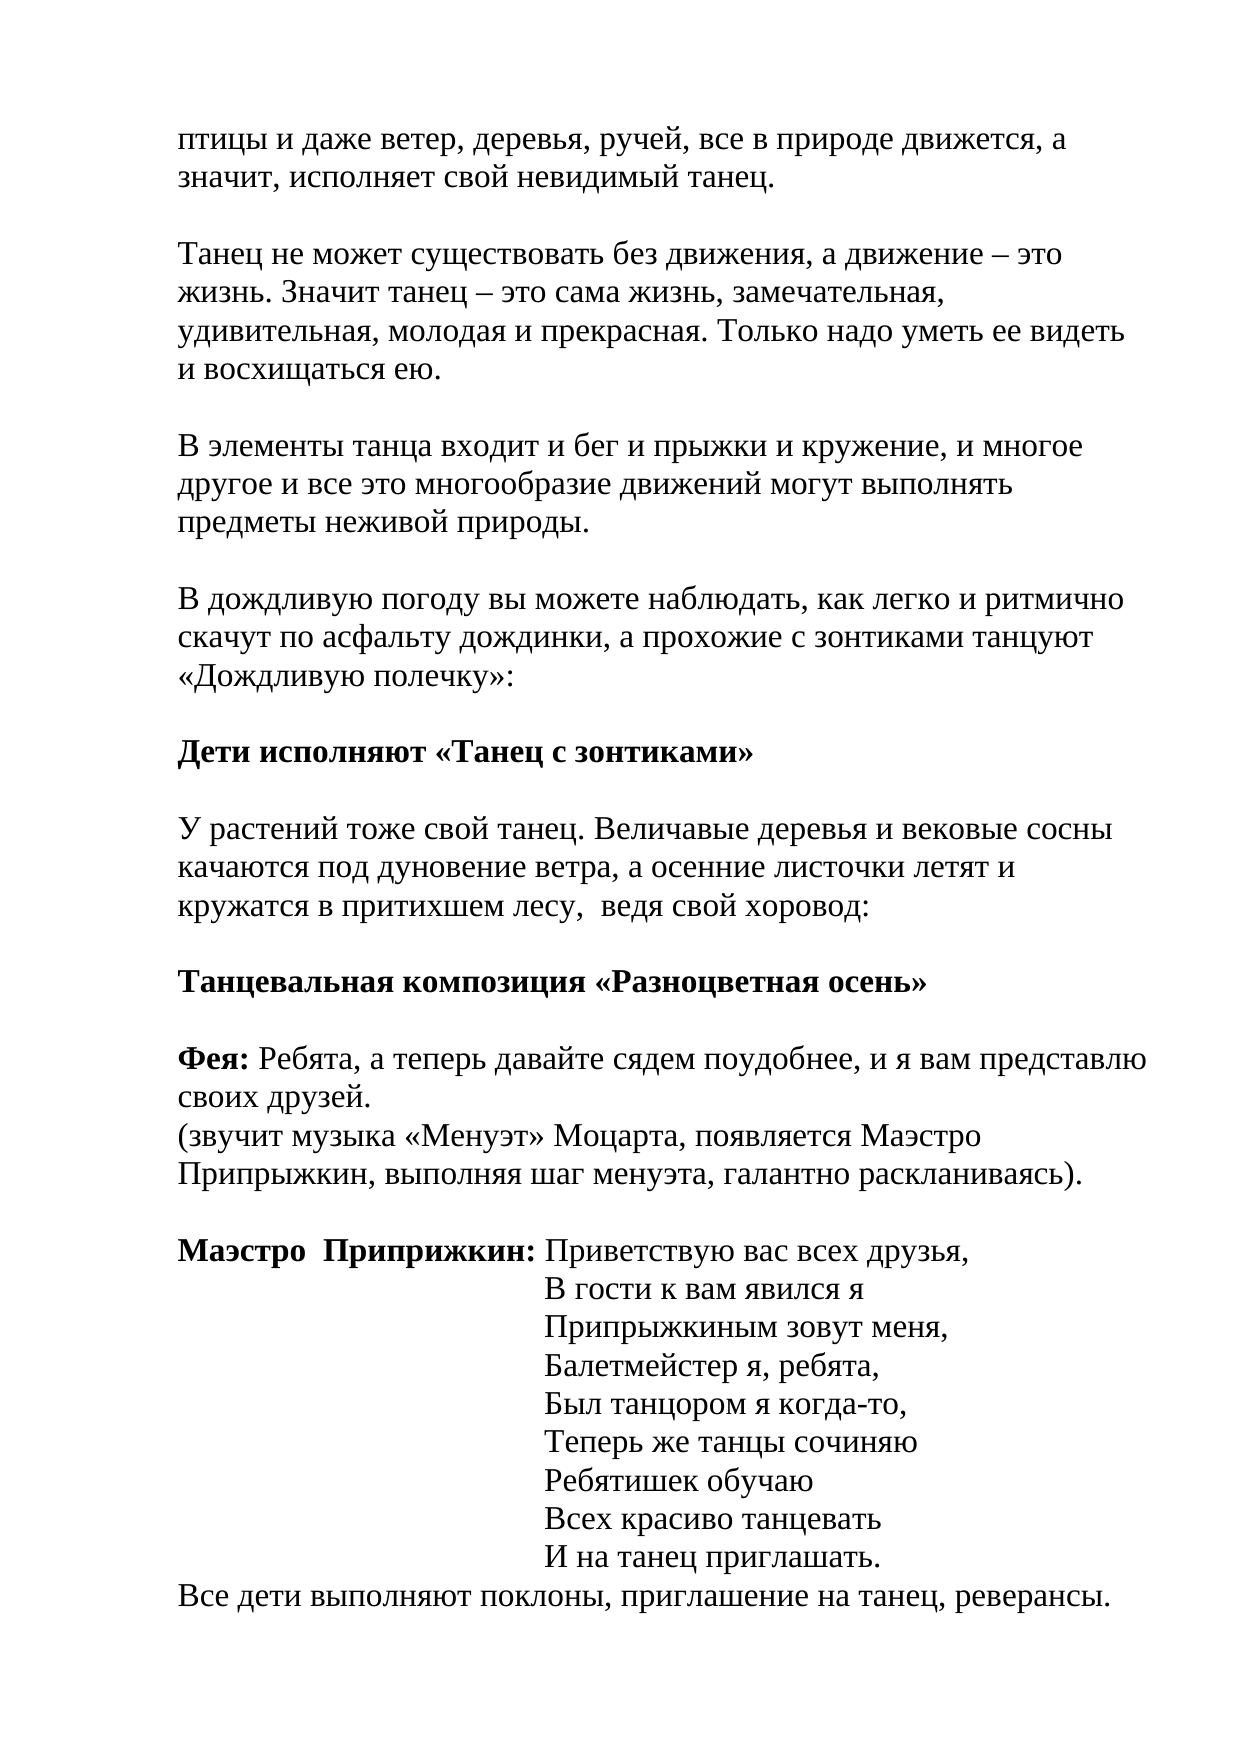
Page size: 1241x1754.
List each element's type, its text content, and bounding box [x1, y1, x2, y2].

text И на танец приглашать. [177, 1536, 1152, 1575]
text Дети исполняют «Танец с зонтиками» [177, 731, 1152, 770]
text Припрыжкиным зовут меня, [177, 1306, 1152, 1345]
text В гости к вам явился я [177, 1268, 1152, 1306]
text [177, 118, 1152, 195]
text Все дети выполняют поклоны, приглашение на танец, реверансы. [177, 1575, 1152, 1613]
text Танцевальная композиция «Разноцветная осень» [177, 961, 1152, 1000]
text Теперь же танцы сочиняю [177, 1421, 1152, 1460]
text Фея: Ребята, а теперь давайте сядем поудобнее, и я вам представлю своих друзей. [177, 1038, 1152, 1115]
text Маэстро Приприжкин: Приветствую вас всех друзья, [177, 1230, 1152, 1268]
text В дождливую погоду вы можете наблюдать, как легко и ритмично скачут по асфальту дождинки, а прохожие с зонтиками танцуют «Дождливую полечку»: [177, 578, 1152, 693]
text (звучит музыка «Менуэт» Моцарта, появляется Маэстро Припрыжкин, выполняя шаг менуэта, галантно раскланиваясь). [177, 1115, 1152, 1191]
text В элементы танца входит и бег и прыжки и кружение, и многое другое и все это многообразие движений могут выполнять предметы неживой природы. [177, 425, 1152, 540]
text Балетмейстер я, ребята, [177, 1345, 1152, 1383]
text Всех красиво танцевать [177, 1498, 1152, 1536]
text Ребятишек обучаю [177, 1460, 1152, 1498]
text У растений тоже свой танец. Величавые деревья и вековые сосны качаются под дуновение ветра, а осенние листочки летят и кружатся в притихшем лесу, ведя свой хоровод: [177, 808, 1152, 923]
text Танец не может существовать без движения, а движение – это жизнь. Значит танец – это сама жизнь, замечательная, удивительная, молодая и прекрасная. Только надо уметь ее видеть и восхищаться ею. [177, 233, 1152, 386]
text Был танцором я когда-то, [177, 1383, 1152, 1421]
